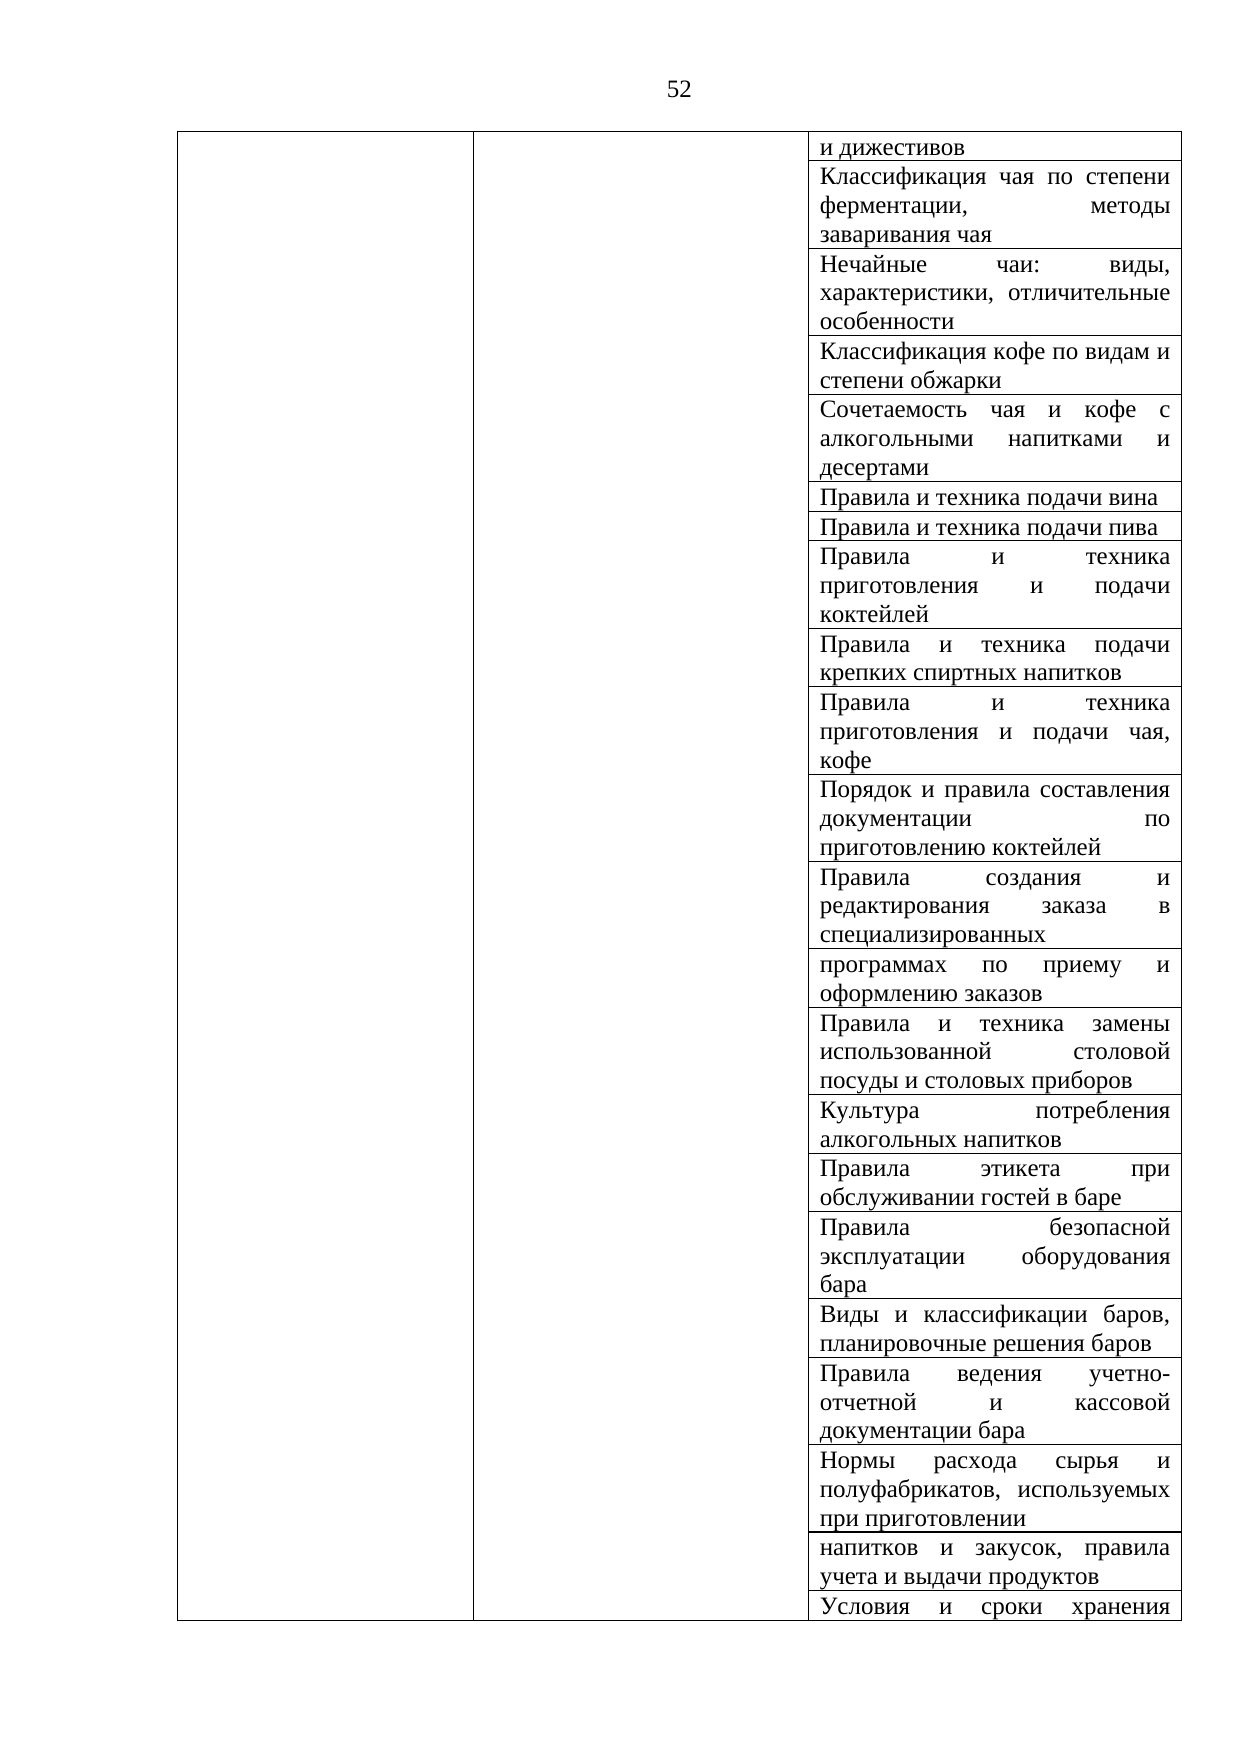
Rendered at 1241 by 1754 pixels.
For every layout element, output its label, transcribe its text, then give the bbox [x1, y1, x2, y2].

table_cell Виды и классификации баров, планировочные решения баров [809, 1299, 1181, 1357]
table_cell Правила безопасной эксплуатации оборудования бара [809, 1212, 1181, 1298]
table_cell напитков и закусок, правила учета и выдачи продуктов [809, 1533, 1181, 1590]
table_cell программах по приему и оформлению заказов [809, 949, 1181, 1007]
table_cell Правила этикета при обслуживании гостей в баре [809, 1154, 1181, 1211]
table_cell Правила и техника замены использованной столовой посуды и столовых приборов [809, 1008, 1181, 1094]
table_cell Сочетаемость чая и кофе с алкогольными напитками и десертами [809, 395, 1181, 481]
table_cell Культура потребления алкогольных напитков [809, 1095, 1181, 1152]
table_cell Правила и техника подачи пива [809, 512, 1181, 540]
table_cell Порядок и правила составления документации по приготовлению коктейлей [809, 775, 1181, 861]
table_cell Правила и техника приготовления и подачи коктейлей [809, 541, 1181, 628]
table_cell Нормы расхода сырья и полуфабрикатов, используемых при приготовлении [809, 1445, 1181, 1531]
table_cell Классификация кофе по видам и степени обжарки [809, 336, 1181, 393]
table_cell и дижестивов [809, 132, 1181, 160]
table_cell Правила и техника подачи крепких спиртных напитков [809, 629, 1181, 686]
table_cell Правила создания и редактирования заказа в специализированных [809, 862, 1181, 948]
table_cell Правила и техника приготовления и подачи чая, кофе [809, 687, 1181, 773]
table_cell Классификация чая по степени ферментации, методы заваривания чая [809, 161, 1181, 248]
table_cell Правила ведения учетно-отчетной и кассовой документации бара [809, 1358, 1181, 1444]
table_cell Правила и техника подачи вина [809, 482, 1181, 511]
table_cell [809, 1591, 1181, 1620]
table_cell Нечайные чаи: виды, характеристики, отличительные особенности [809, 249, 1181, 335]
